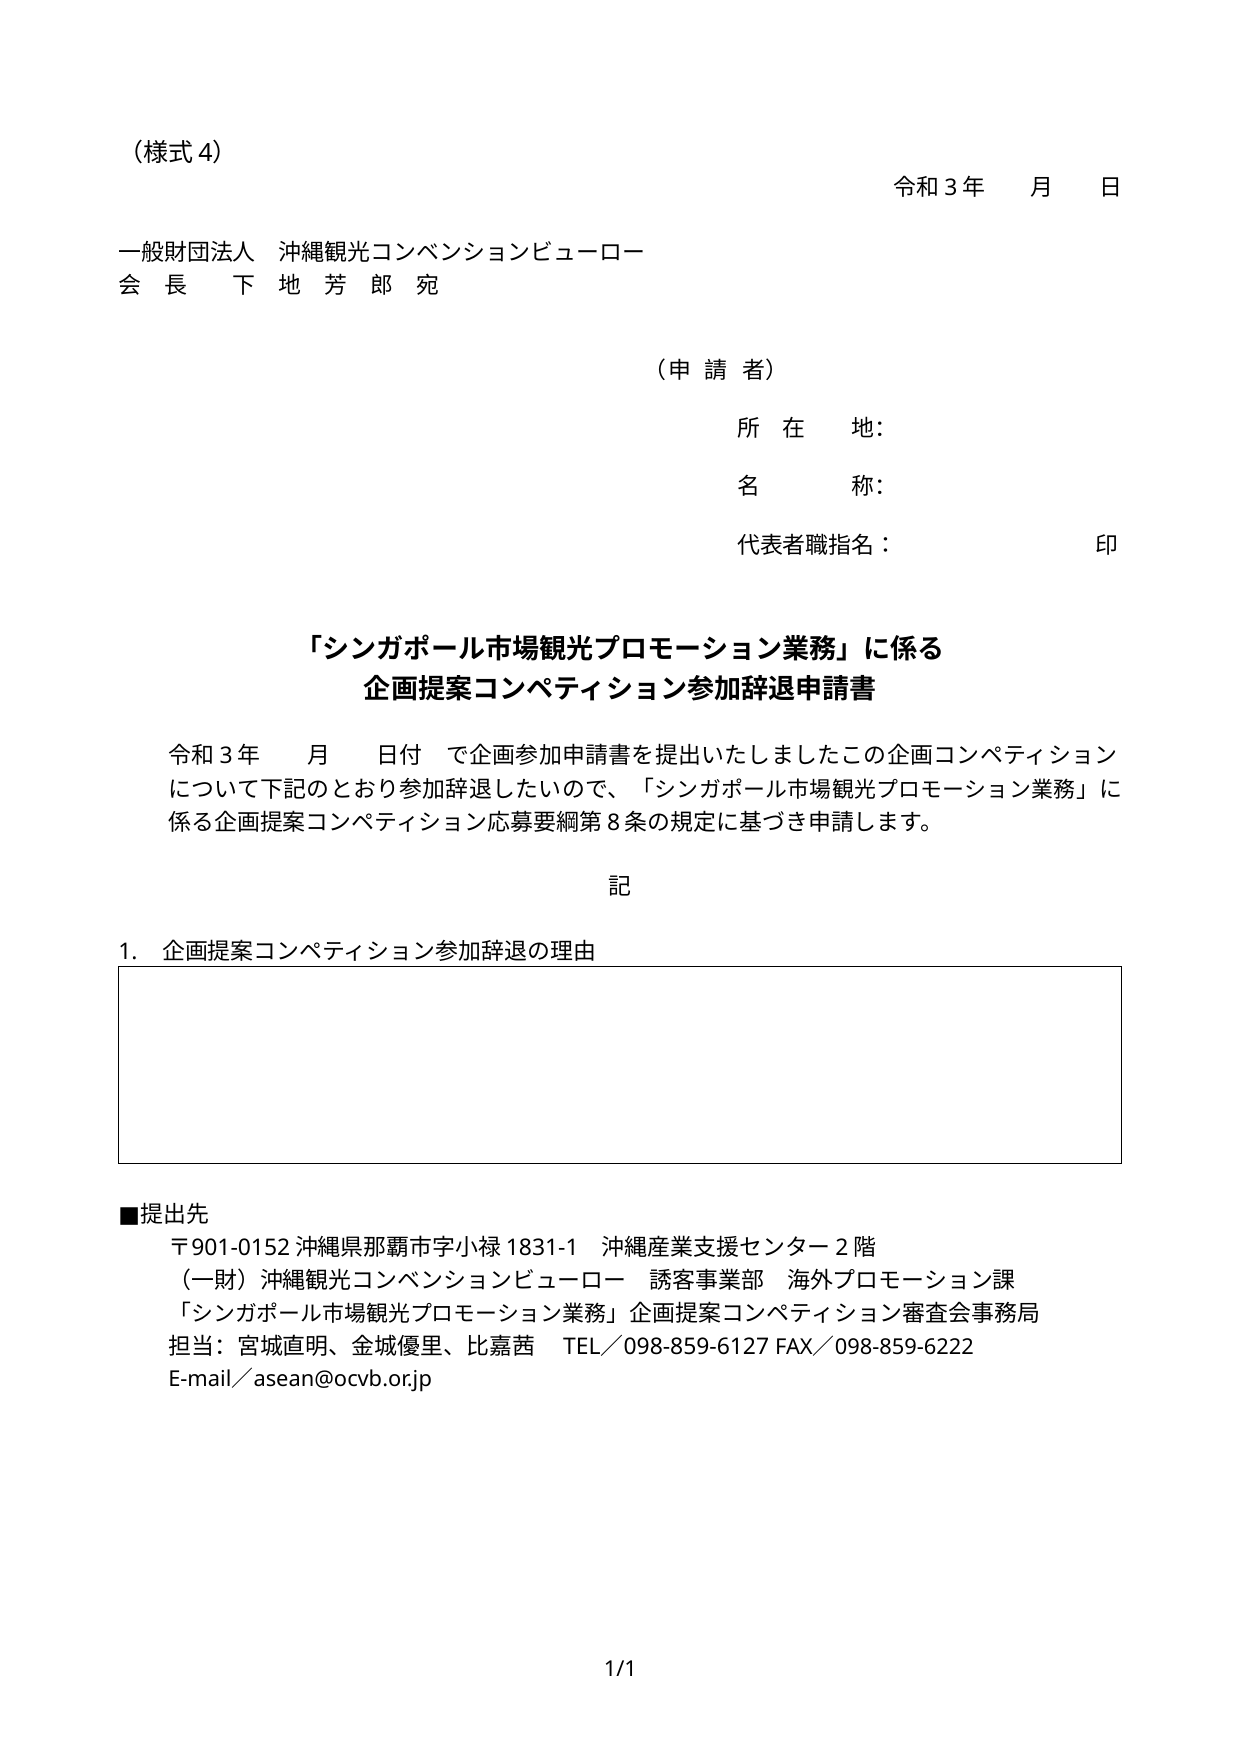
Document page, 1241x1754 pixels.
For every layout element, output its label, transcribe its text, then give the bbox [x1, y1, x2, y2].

text 「シンガポール市場観光プロモーション業務」企画提案コンペティション審査会事務局 [168, 1295, 1122, 1328]
text 令和3年 月 日付 で企画参加申請書を提出いたしましたこの企画コンペティションについて下記のとおり参加辞退したいので、「シンガポール市場観光プロモーション業務」に係る企画提案コンペティション応募要綱第8条の規定に基づき申請します。 [168, 737, 1122, 837]
text 一般財団法人 沖縄観光コンベンションビューロー [118, 234, 1122, 267]
text 〒901-0152沖縄県那覇市字小禄1831-1 沖縄産業支援センター2階 [168, 1228, 1122, 1262]
text 令和3年 月 日 [118, 169, 1122, 202]
text ■提出先 [118, 1198, 1122, 1228]
text （様式4） [118, 133, 1122, 169]
text 所 在 地： [118, 390, 1122, 448]
text E-mail／asean@ocvb.or.jp [168, 1361, 1122, 1393]
list 企画提案コンペティション参加辞退の理由 [118, 933, 1122, 966]
text （一財）沖縄観光コンベンションビューロー 誘客事業部 海外プロモーション課 [168, 1262, 1122, 1295]
text 企画提案コンペティション参加辞退申請書 [118, 667, 1122, 706]
text 「シンガポール市場観光プロモーション業務」に係る [118, 627, 1122, 667]
text 会 長 下 地 芳 郎 宛 [118, 267, 1122, 300]
text 代表者職指名： 印 [118, 506, 1122, 565]
text 担当：宮城直明、金城優里、比嘉茜 TEL／098-859-6127 FAX／098-859-6222 [168, 1328, 1122, 1361]
text 名 称： [118, 448, 1122, 506]
table_header [119, 967, 1121, 1163]
text （申請者） [118, 331, 1122, 390]
subtitle 記 [118, 868, 1122, 901]
